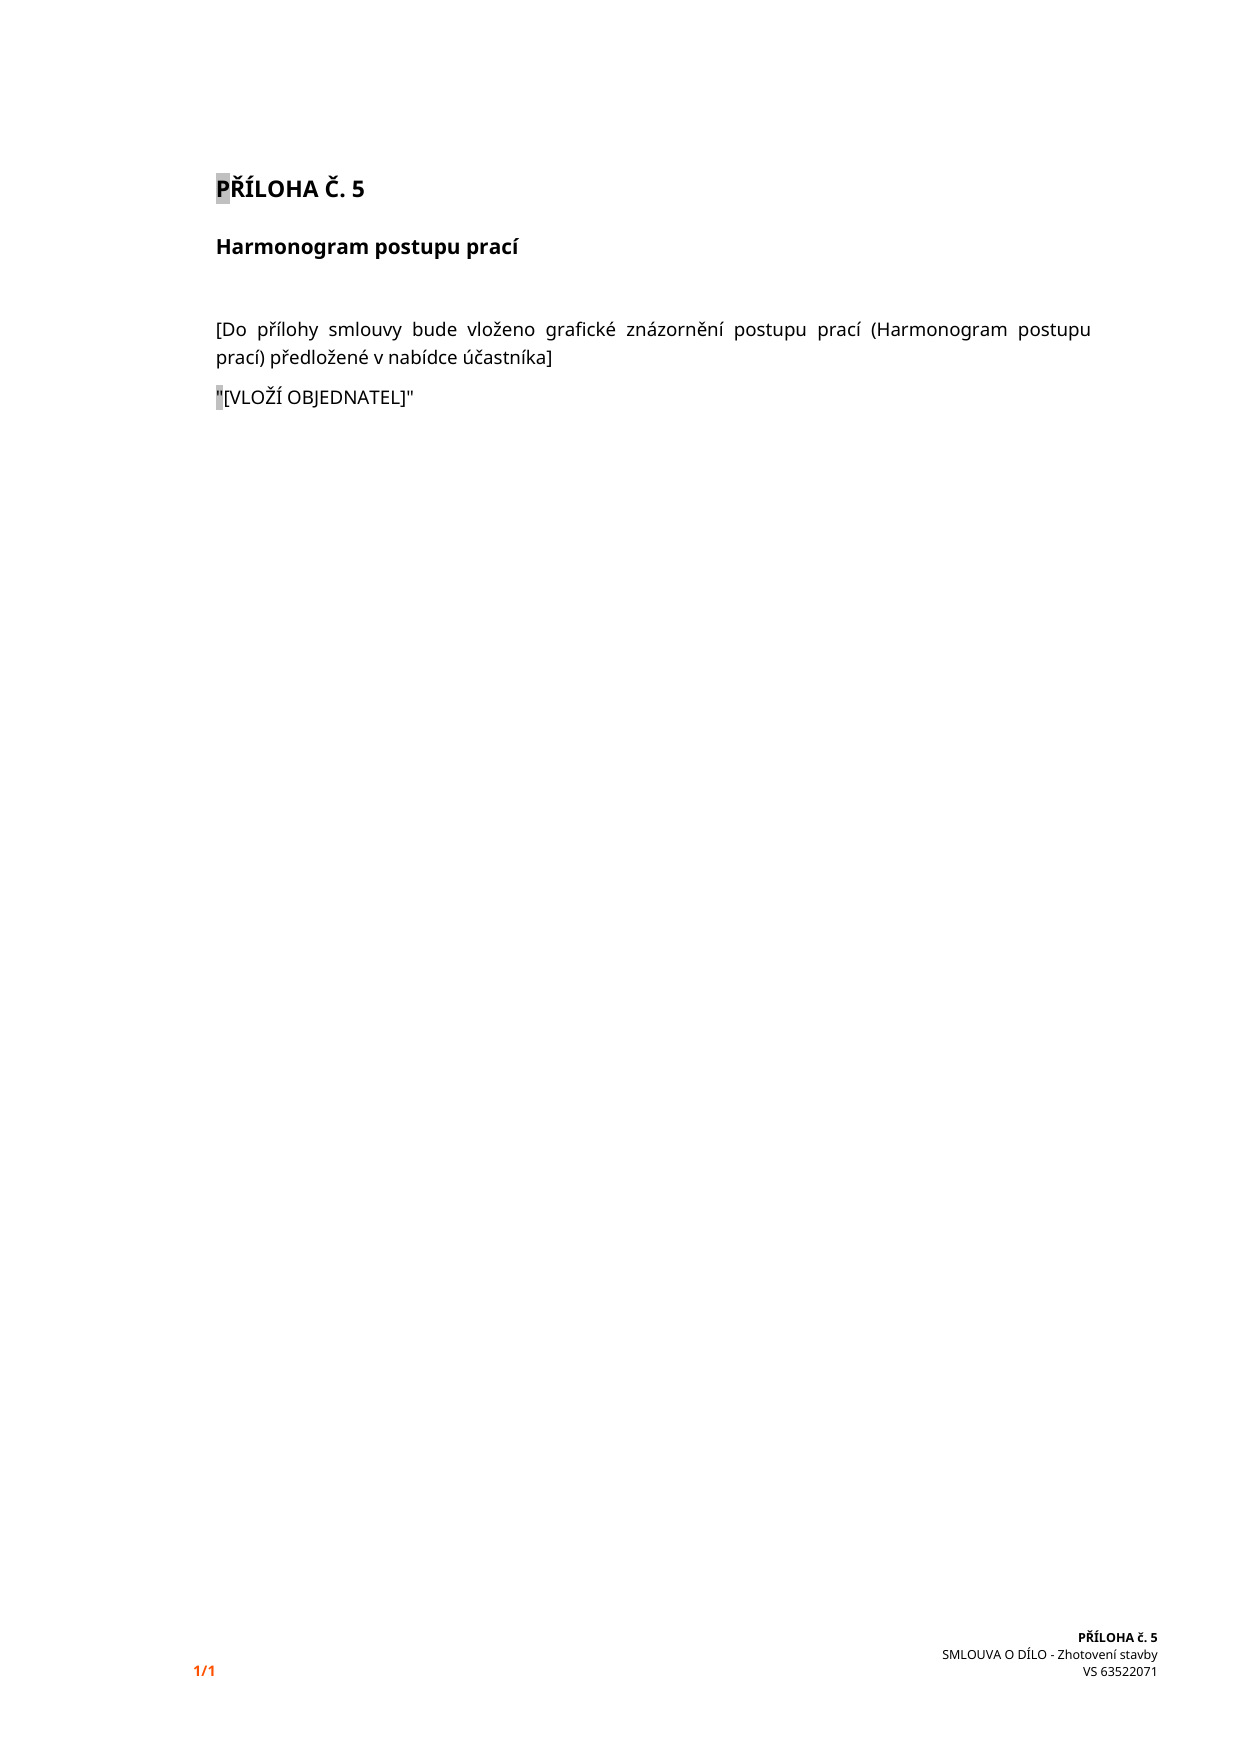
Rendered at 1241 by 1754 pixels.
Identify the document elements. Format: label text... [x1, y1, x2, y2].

text Harmonogram postupu prací [216, 232, 1093, 260]
text Příloha č. 5 [216, 172, 1093, 204]
text [Do přílohy smlouvy bude vloženo grafické znázornění postupu prací (Harmonogram postupu prací) předložené v nabídce účastníka] [216, 316, 1093, 370]
